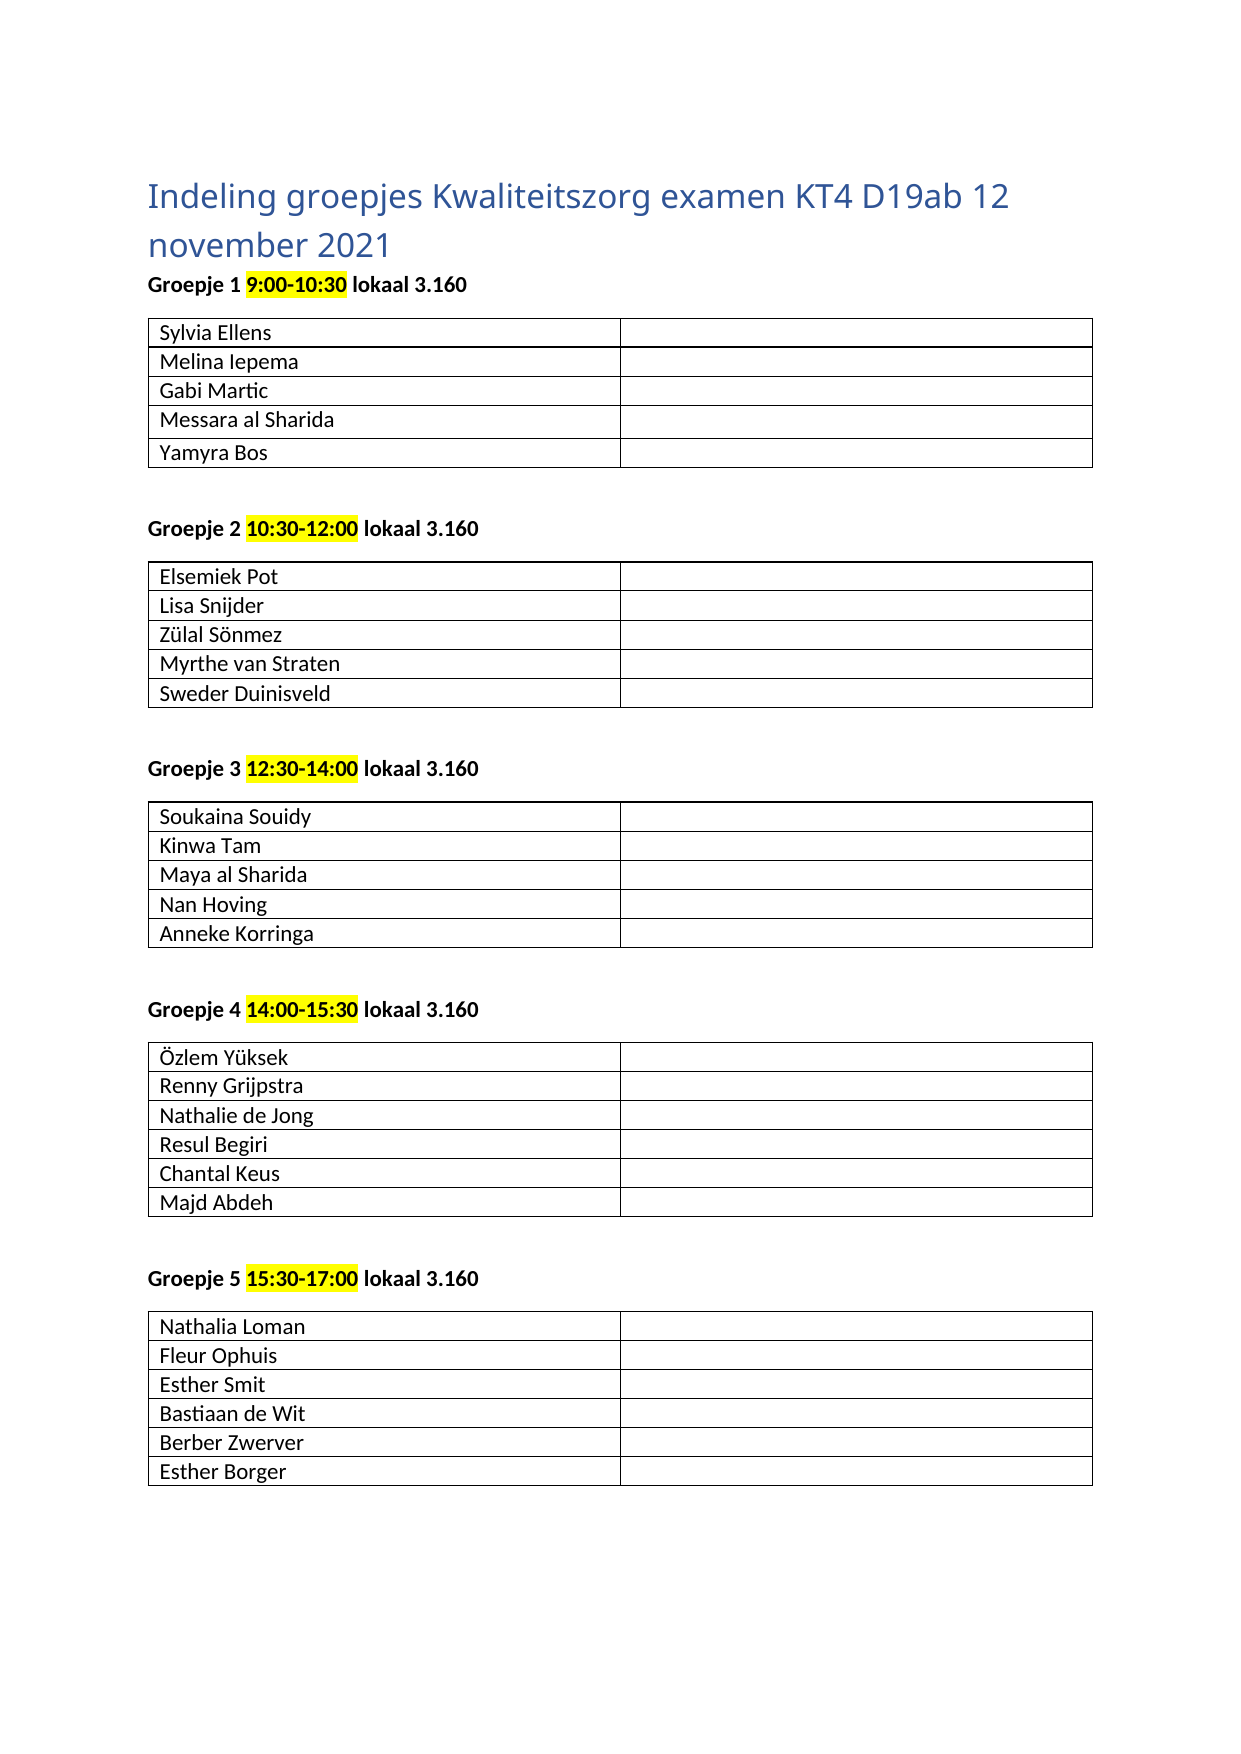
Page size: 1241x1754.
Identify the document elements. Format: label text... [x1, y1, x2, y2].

text Indeling groepjes Kwaliteitszorg examen KT4 D19ab 12 november 2021 [148, 173, 1093, 267]
table_cell Fleur Ophuis [149, 1341, 620, 1369]
table_cell Renny Grijpstra [149, 1072, 620, 1100]
table_cell Kinwa Tam [149, 832, 620, 859]
table_cell [621, 832, 1092, 859]
table_cell [621, 1159, 1092, 1187]
table_header Sylvia Ellens [149, 319, 620, 346]
table_header Elsemiek Pot [149, 563, 620, 590]
table_cell Melina Iepema [149, 348, 620, 376]
table_cell [621, 679, 1092, 707]
table_cell Gabi Martic [149, 377, 620, 404]
table_cell Nathalie de Jong [149, 1101, 620, 1129]
table_cell [621, 1399, 1092, 1427]
table_header [621, 563, 1092, 590]
text Groepje 5 15:30-17:00 lokaal 3.160 [358, 1264, 1093, 1292]
table_cell Yamyra Bos [149, 439, 620, 467]
table_cell [621, 919, 1092, 947]
table_cell [621, 890, 1092, 918]
table_cell [621, 1101, 1092, 1129]
table_cell Maya al Sharida [149, 861, 620, 889]
table_cell Chantal Keus [149, 1159, 620, 1187]
text Groepje 2 10:30-12:00 lokaal 3.160 [148, 514, 1093, 542]
table_cell [621, 1072, 1092, 1100]
table_header [621, 319, 1092, 346]
table_cell [621, 377, 1092, 404]
table_cell [621, 1428, 1092, 1456]
table_cell [621, 621, 1092, 648]
table_cell Majd Abdeh [149, 1188, 620, 1216]
text Groepje 3 12:30-14:00 lokaal 3.160 [148, 754, 1093, 783]
table_header [621, 1312, 1092, 1340]
text Groepje 1 9:00-10:30 lokaal 3.160 [347, 271, 1093, 298]
table_cell [621, 861, 1092, 889]
table_cell Sweder Duinisveld [149, 679, 620, 707]
table_cell Myrthe van Straten [149, 650, 620, 678]
text Groepje 5 15:30-17:00 lokaal 3.160 [148, 1264, 246, 1292]
table_header [621, 1043, 1092, 1071]
table_cell [621, 439, 1092, 467]
table_cell Berber Zwerver [149, 1428, 620, 1456]
table_header Özlem Yüksek [149, 1043, 620, 1071]
table_cell [621, 1370, 1092, 1398]
table_cell [621, 1130, 1092, 1158]
table_cell [621, 591, 1092, 619]
table_cell [621, 348, 1092, 376]
table_cell [621, 1457, 1092, 1485]
text Groepje 4 14:00-15:30 lokaal 3.160 [148, 995, 246, 1023]
table_cell [621, 650, 1092, 678]
table_cell [621, 1341, 1092, 1369]
table_header Soukaina Souidy [149, 803, 620, 831]
table_cell [621, 1188, 1092, 1216]
table_cell Lisa Snijder [149, 591, 620, 619]
table_header [621, 803, 1092, 831]
text Groepje 4 14:00-15:30 lokaal 3.160 [358, 995, 1093, 1023]
table_cell [621, 406, 1092, 437]
table_cell Esther Borger [149, 1457, 620, 1485]
table_cell Bastiaan de Wit [149, 1399, 620, 1427]
table_cell Zülal Sönmez [149, 621, 620, 648]
table_cell Anneke Korringa [149, 919, 620, 947]
table_cell Messara al Sharida [149, 406, 620, 437]
table_cell Resul Begiri [149, 1130, 620, 1158]
text Groepje 1 9:00-10:30 lokaal 3.160 [148, 271, 246, 298]
table_header Nathalia Loman [149, 1312, 620, 1340]
table_cell Nan Hoving [149, 890, 620, 918]
table_cell Esther Smit [149, 1370, 620, 1398]
